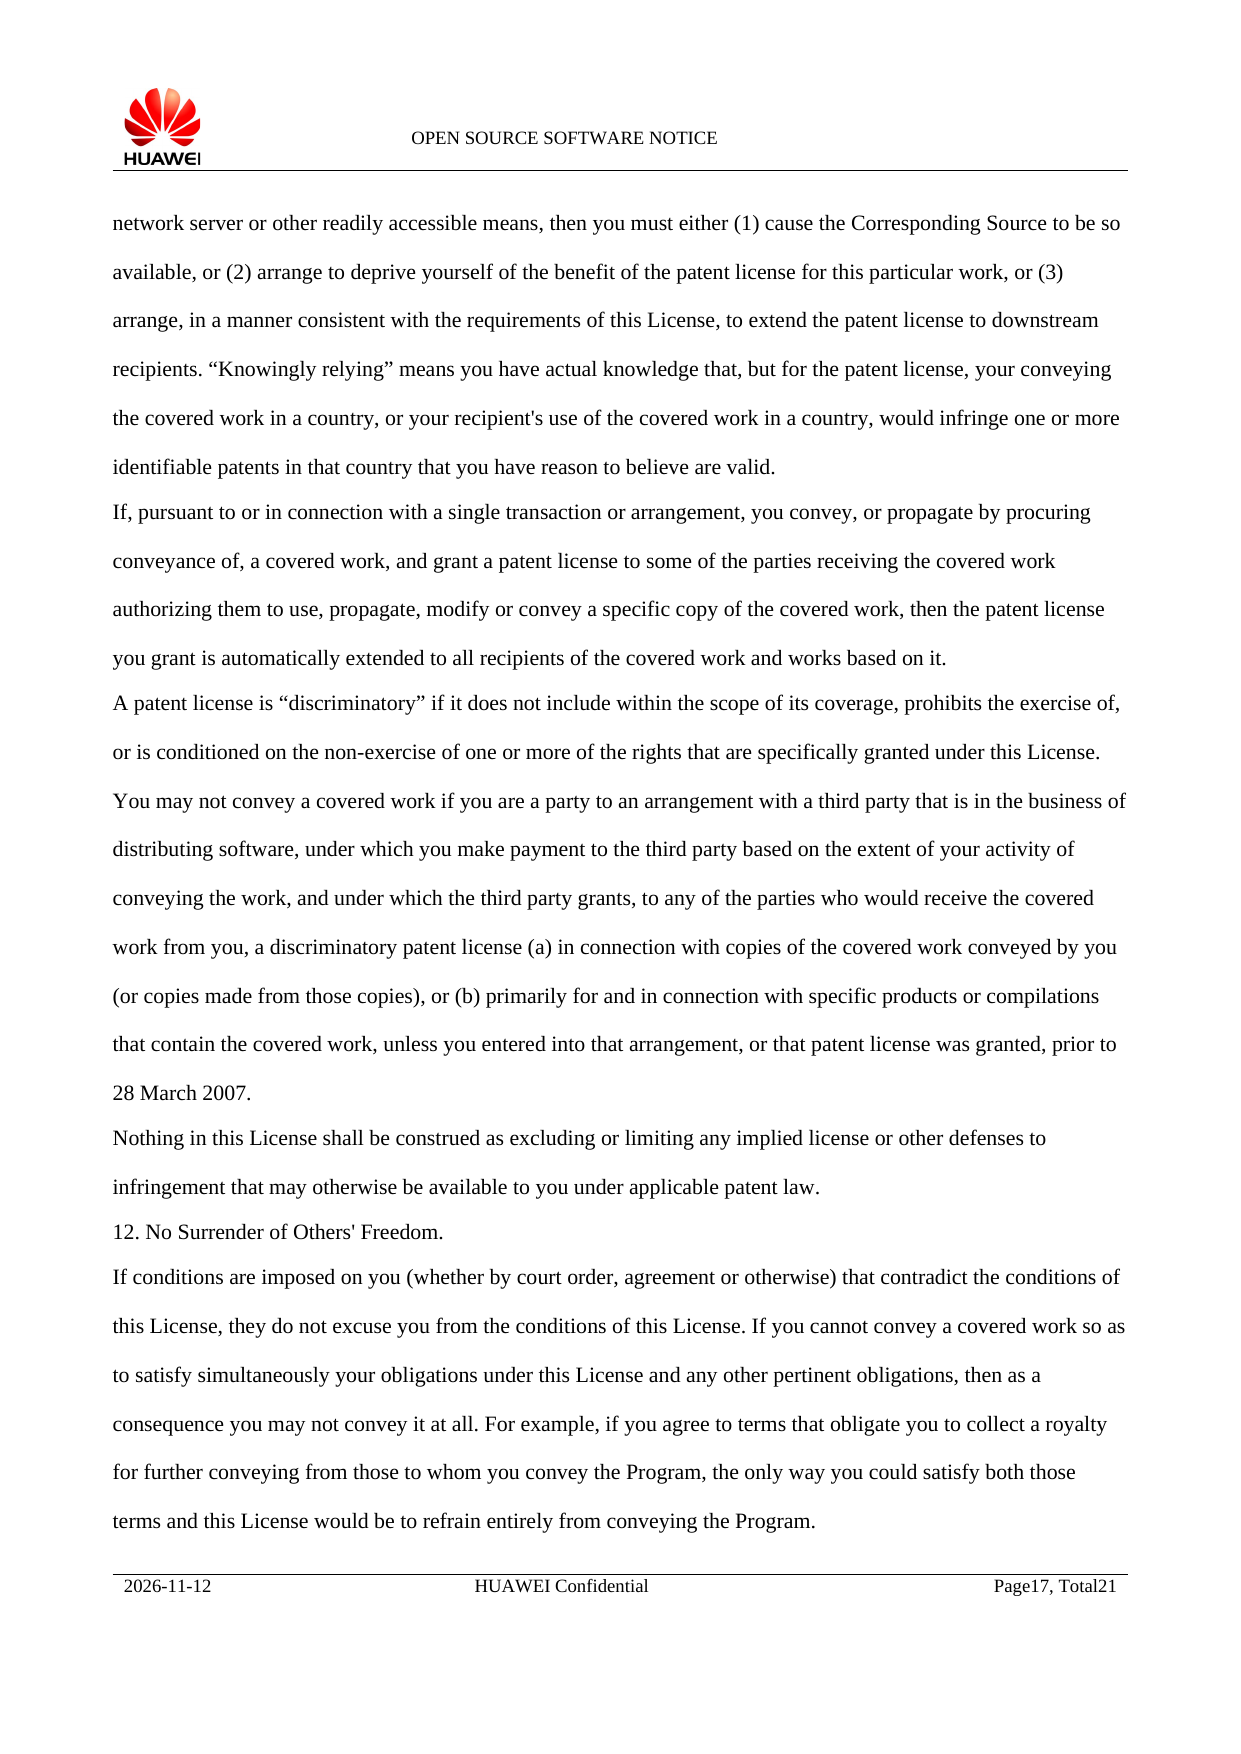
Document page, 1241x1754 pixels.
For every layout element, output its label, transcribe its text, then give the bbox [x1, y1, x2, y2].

text Nothing in this License shall be construed as excluding or limiting any implied license or other defenses to infringement that may otherwise be available to you under applicable patent law. [112, 1122, 1128, 1203]
text If, pursuant to or in connection with a single transaction or arrangement, you convey, or propagate by procuring conveyance of, a covered work, and grant a patent license to some of the parties receiving the covered work authorizing them to use, propagate, modify or convey a specific copy of the covered work, then the patent license you grant is automatically extended to all recipients of the covered work and works based on it. [112, 495, 1128, 674]
text A patent license is “discriminatory” if it does not include within the scope of its coverage, prohibits the exercise of, or is conditioned on the non-exercise of one or more of the rights that are specifically granted under this License. You may not convey a covered work if you are a party to an arrangement with a third party that is in the business of distributing software, under which you make payment to the third party based on the extent of your activity of conveying the work, and under which the third party grants, to any of the parties who would receive the covered work from you, a discriminatory patent license (a) in connection with copies of the covered work conveyed by you (or copies made from those copies), or (b) primarily for and in connection with specific products or compilations that contain the covered work, unless you entered into that arrangement, or that patent license was granted, prior to 28 March 2007. [112, 687, 1128, 1109]
picture [124, 88, 201, 165]
text 12. No Surrender of Others' Freedom. [112, 1216, 1128, 1248]
text If conditions are imposed on you (whether by court order, agreement or otherwise) that contradict the conditions of this License, they do not excuse you from the conditions of this License. If you cannot convey a covered work so as to satisfy simultaneously your obligations under this License and any other pertinent obligations, then as a consequence you may not convey it at all. For example, if you agree to terms that obligate you to collect a royalty for further conveying from those to whom you convey the Program, the only way you could satisfy both those terms and this License would be to refrain entirely from conveying the Program. [112, 1261, 1128, 1537]
